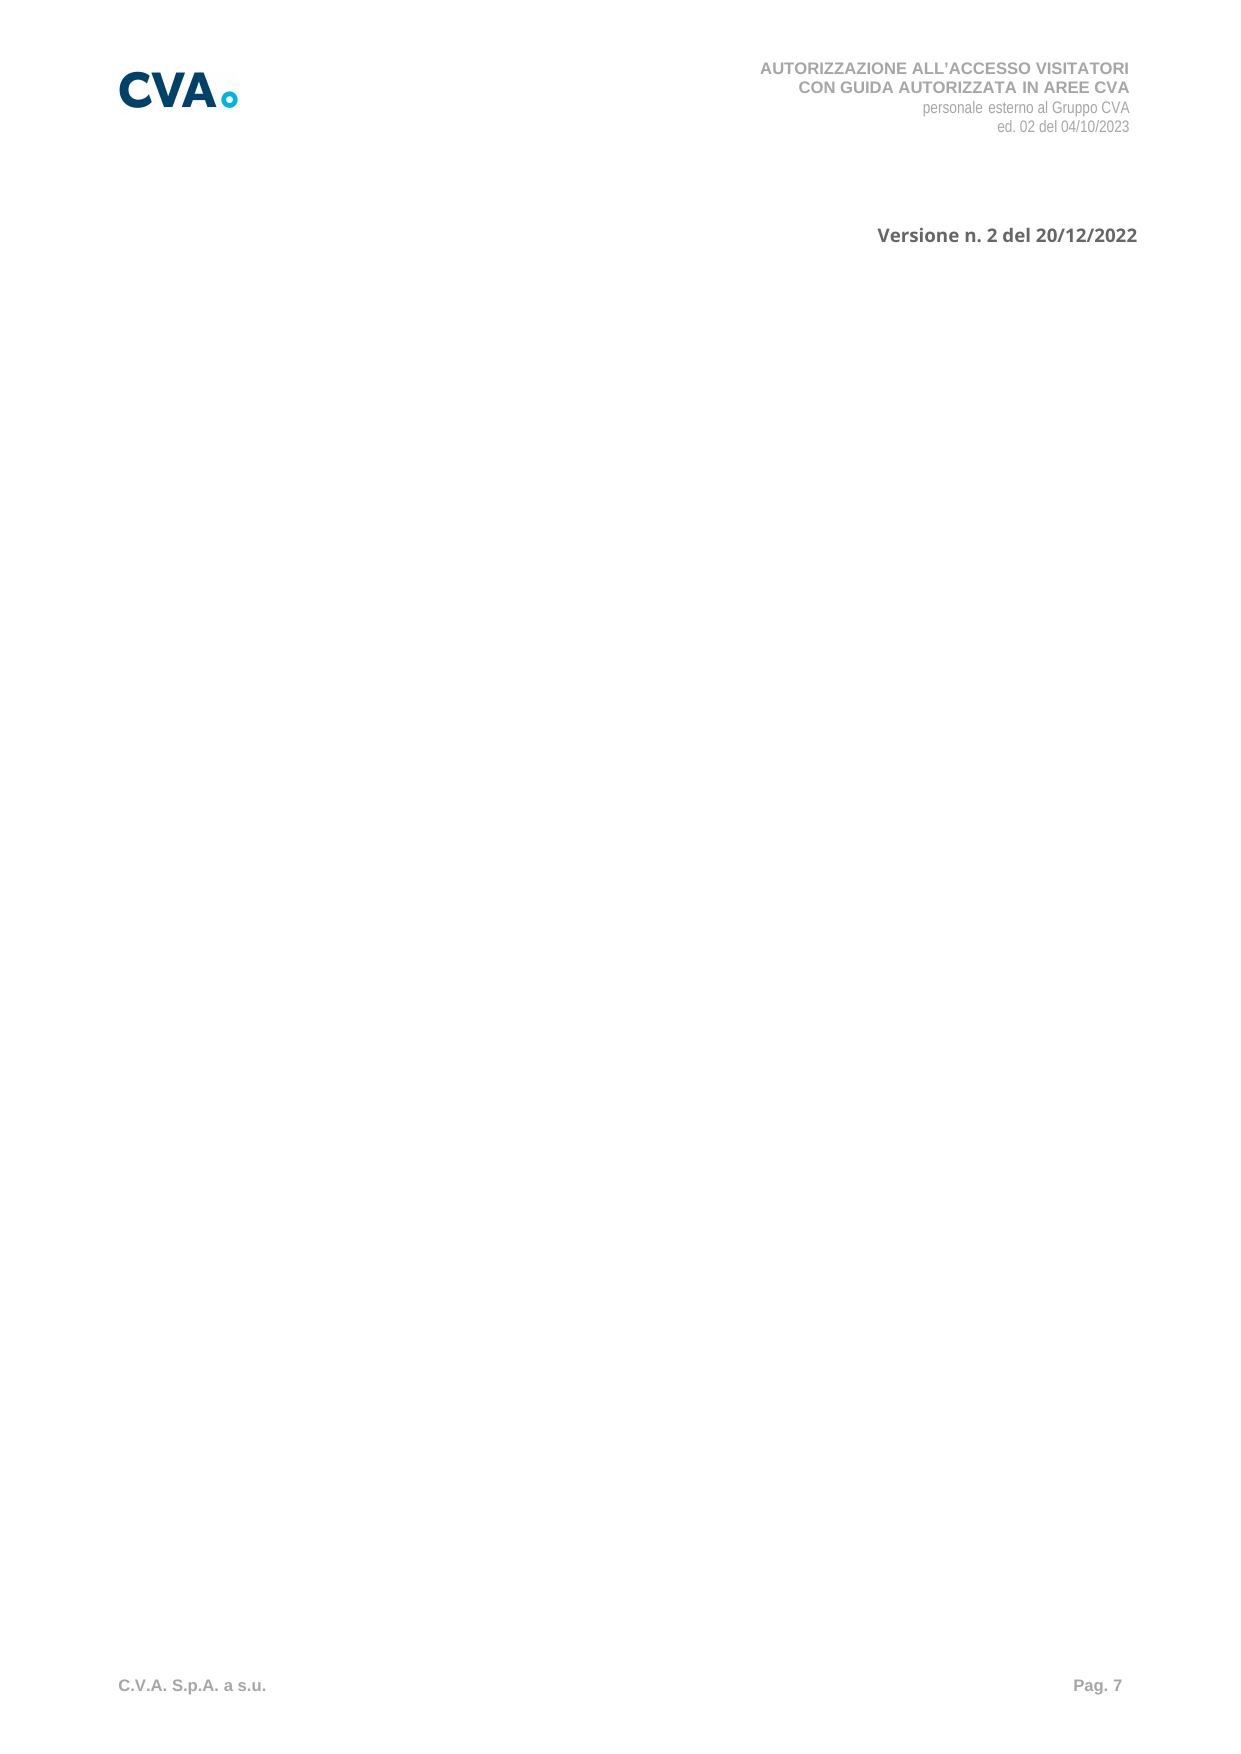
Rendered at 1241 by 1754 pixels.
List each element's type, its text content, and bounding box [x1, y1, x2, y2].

text Versione n. 2 del 20/12/2022 [118, 222, 1137, 248]
picture [118, 70, 239, 111]
